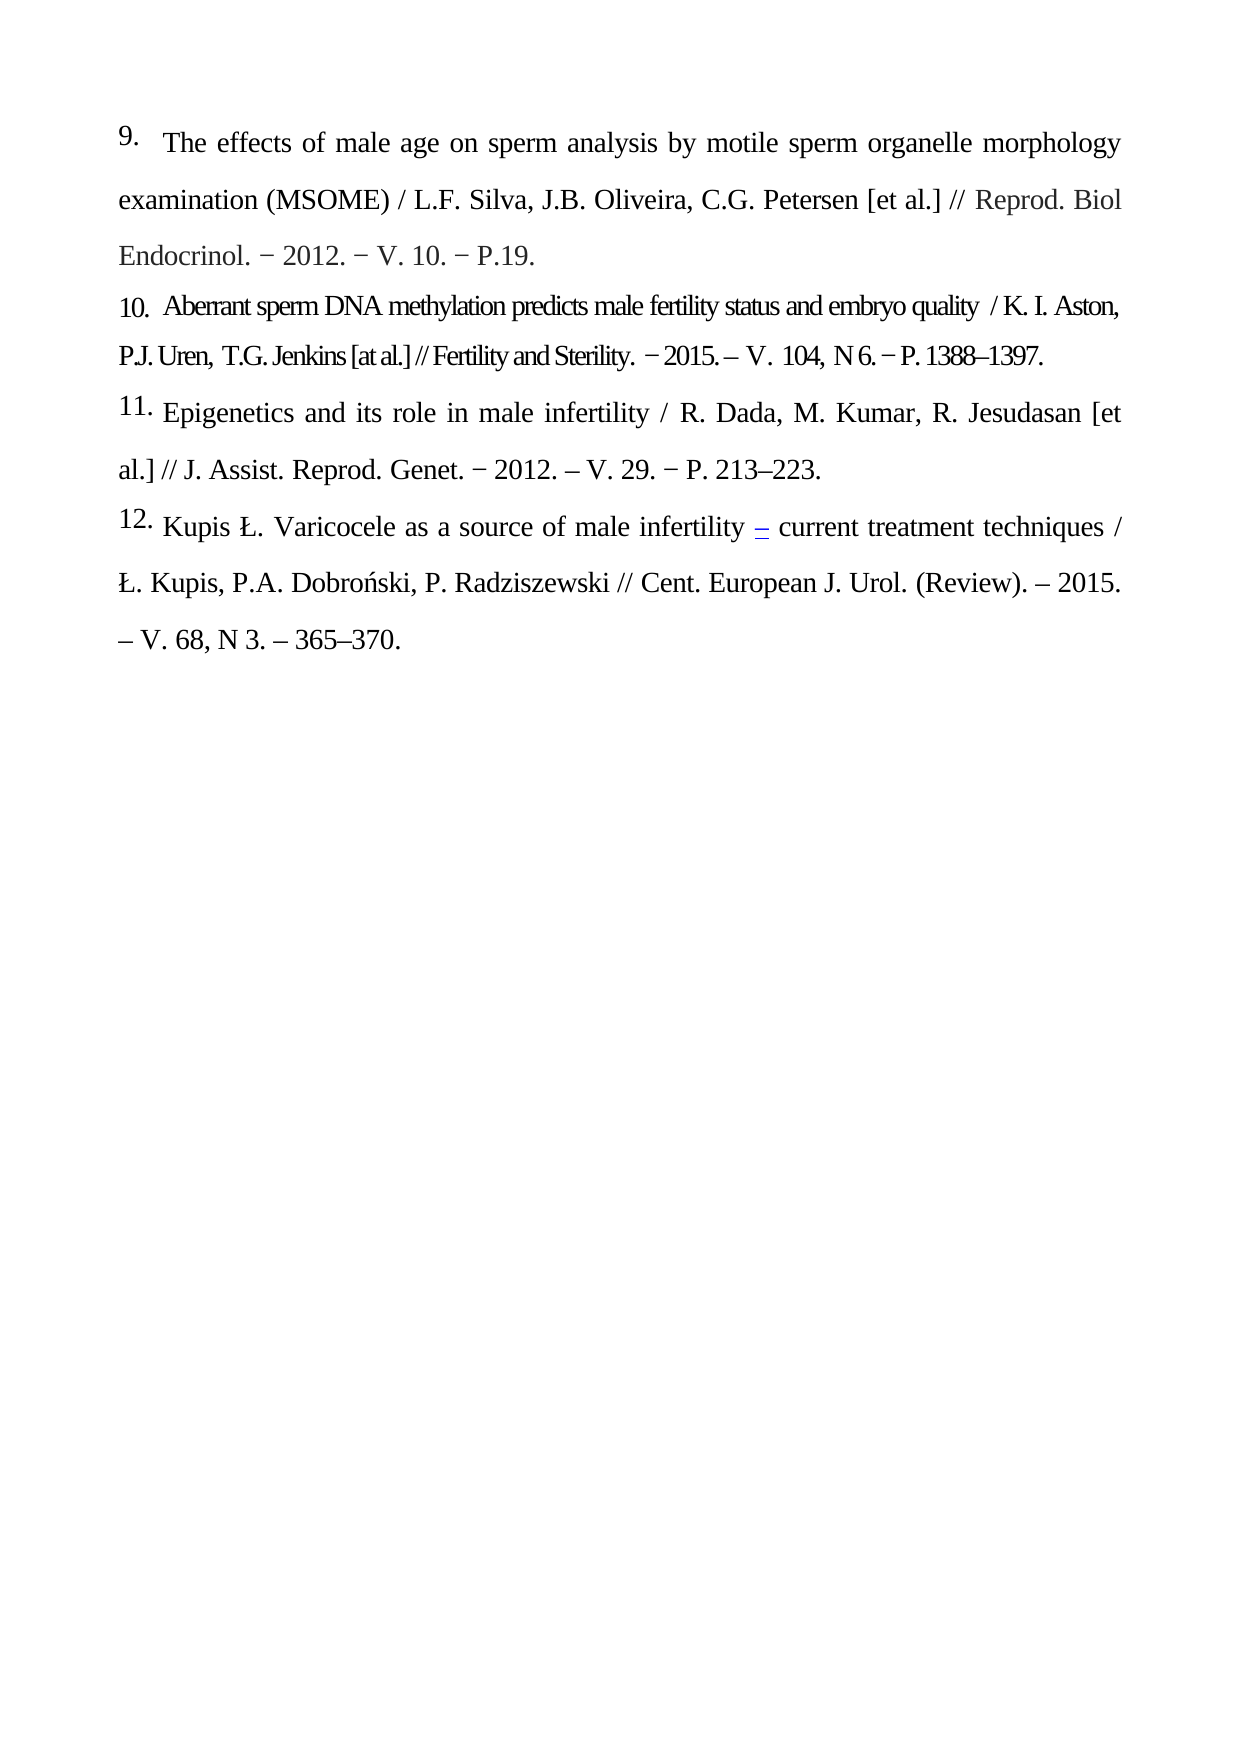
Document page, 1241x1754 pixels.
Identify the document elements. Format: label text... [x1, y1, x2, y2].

list Epigenetics and its role in male infertility / R. Dada, M. Kumar, R. Jesudasan [et al.] // J. Assist. Reprod. Genet. − 2012. – V. 29. − P. 213–223. [118, 388, 1122, 486]
list The effects of male age on sperm analysis by motile sperm organelle morphology examination (MSOME) / L.F. Silva, J.B. Oliveira, C.G. Petersen [et al.] // Reprod. Biol Endocrinol. − 2012. − V. 10. − P.19. [118, 118, 1122, 272]
list Kupis Ł. Varicocele as a source of male infertility – current treatment techniques / Ł. Kupis, P.A. Dobroński, P. Radziszewski // Cent. European J. Urol. (Review). – 2015. – V. 68, N 3. – 365–370. [118, 502, 1122, 656]
list Aberrant sperm DNA methylation predicts male fertility status and embryo quality / K. I. Aston, P.J. Uren, T.G. Jenkins [at al.] // Fertility and Sterility. − 2015. – V. 104, N 6. − P. 1388–1397. [118, 288, 1122, 374]
